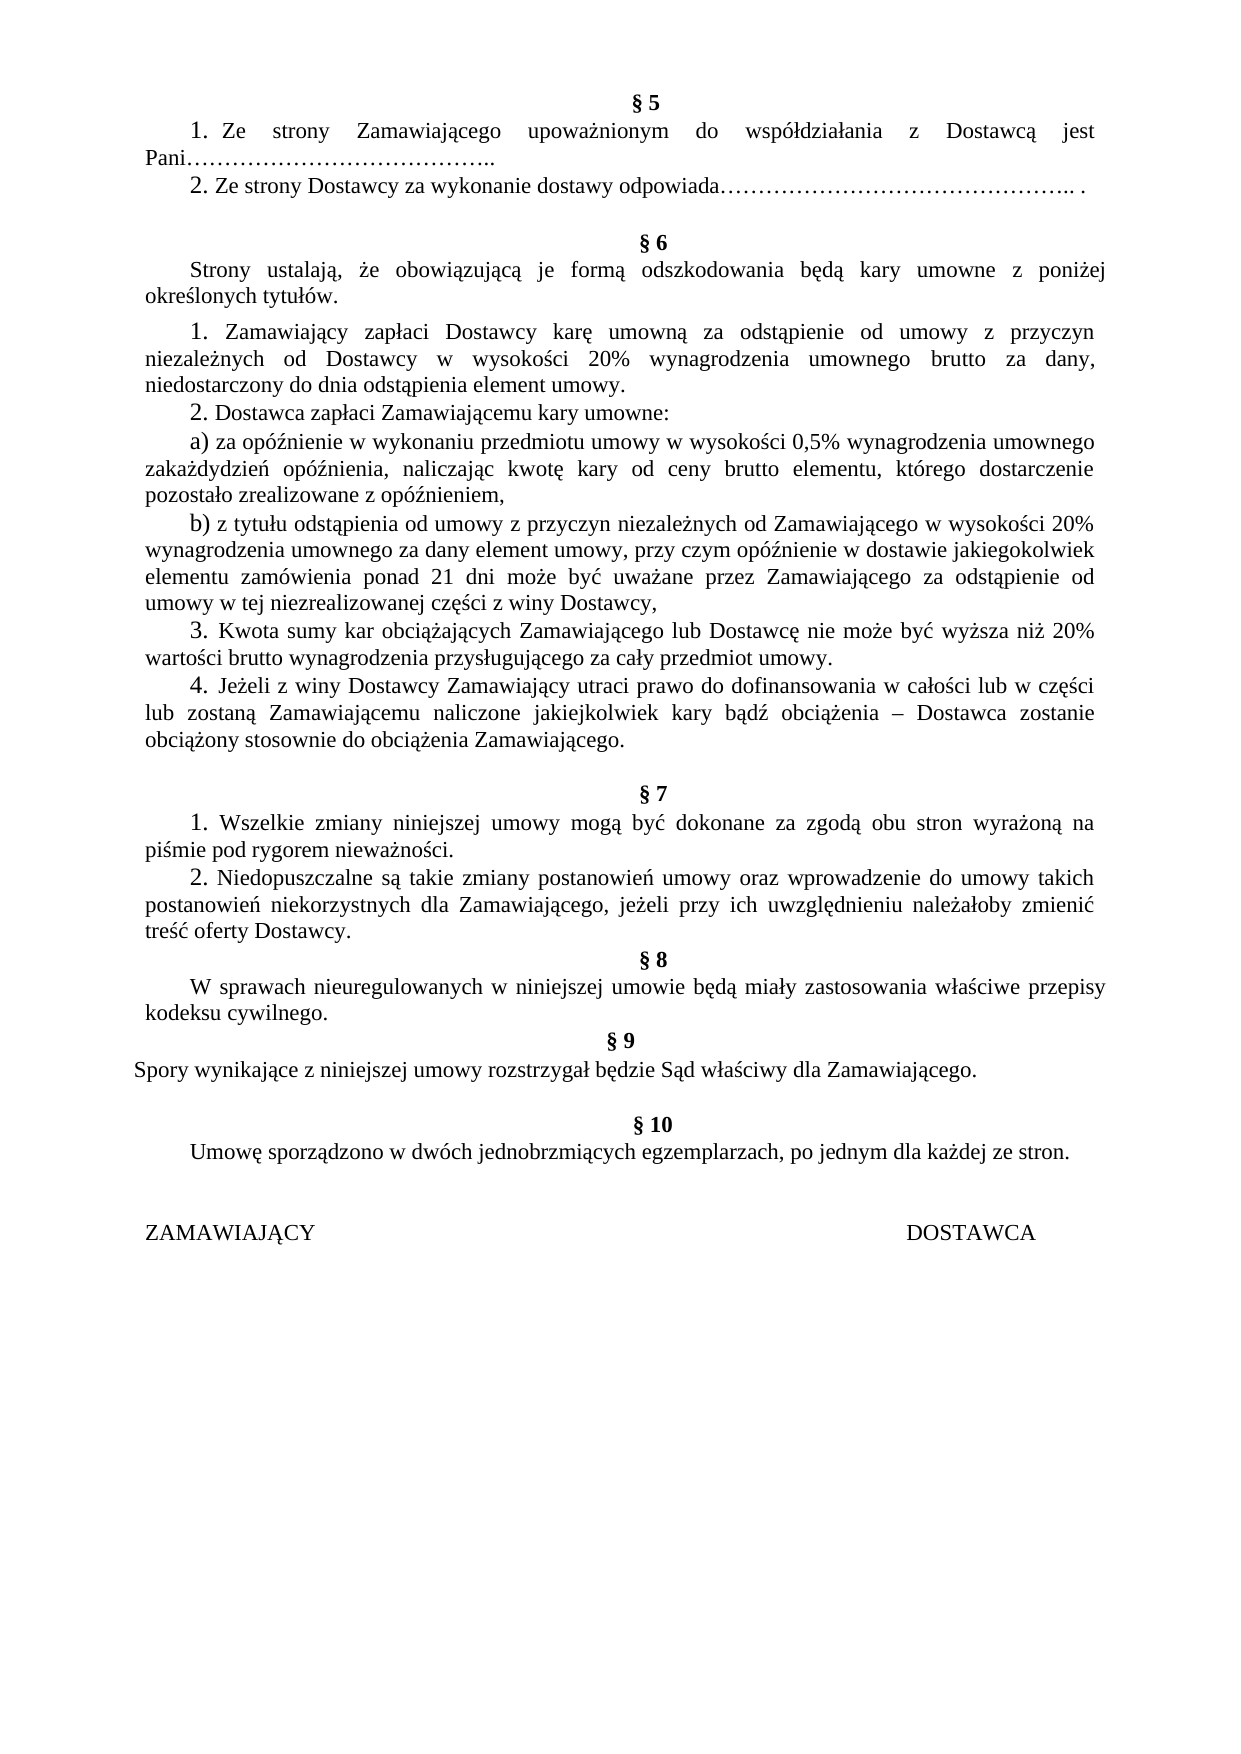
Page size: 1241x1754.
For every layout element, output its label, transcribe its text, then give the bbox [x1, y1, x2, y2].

text § 6 [639, 227, 1107, 256]
list za opóźnienie w wykonaniu przedmiotu umowy w wysokości 0,5% wynagrodzenia umownego zakażdydzień opóźnienia, naliczając kwotę kary od ceny brutto elementu, którego dostarczenie pozostało zrealizowane z opóźnieniem, [145, 426, 1096, 508]
text § 10 [633, 1110, 1107, 1138]
text Spory wynikające z niniejszej umowy rozstrzygał będzie Sąd właściwy dla Zamawiającego. [134, 1054, 1098, 1083]
text § 8 [639, 944, 1107, 973]
text ZAMAWIAJĄCY DOSTAWCA [145, 1219, 1107, 1246]
list z tytułu odstąpienia od umowy z przyczyn niezależnych od Zamawiającego w wysokości 20% wynagrodzenia umownego za dany element umowy, przy czym opóźnienie w dostawie jakiegokolwiek elementu zamówienia ponad 21 dni może być uważane przez Zamawiającego za odstąpienie od umowy w tej niezrealizowanej części z winy Dostawcy, [145, 508, 1096, 615]
list Ze strony Zamawiającego upoważnionym do współdziałania z Dostawcą jest Pani………………………………….. [145, 115, 1096, 170]
list Ze strony Dostawcy za wykonanie dostawy odpowiada……………………………………….. . [189, 170, 1107, 199]
text Strony ustalają, że obowiązującą je formą odszkodowania będą kary umowne z poniżej określonych tytułów. [145, 256, 1107, 309]
text Umowę sporządzono w dwóch jednobrzmiących egzemplarzach, po jednym dla każdej ze stron. [145, 1138, 1107, 1164]
text W sprawach nieuregulowanych w niniejszej umowie będą miały zastosowania właściwe przepisy kodeksu cywilnego. [145, 973, 1107, 1026]
list Wszelkie zmiany niniejszej umowy mogą być dokonane za zgodą obu stron wyrażoną na piśmie pod rygorem nieważności. [145, 807, 1095, 862]
list Niedopuszczalne są takie zmiany postanowień umowy oraz wprowadzenie do umowy takich postanowień niekorzystnych dla Zamawiającego, jeżeli przy ich uwzględnieniu należałoby zmienić treść oferty Dostawcy. [145, 862, 1096, 944]
list § 5 [196, 89, 1096, 115]
text § 9 [134, 1026, 1107, 1054]
list Zamawiający zapłaci Dostawcy karę umowną za odstąpienie od umowy z przyczyn niezależnych od Dostawcy w wysokości 20% wynagrodzenia umownego brutto za dany, niedostarczony do dnia odstąpienia element umowy. [145, 316, 1096, 397]
list Kwota sumy kar obciążających Zamawiającego lub Dostawcę nie może być wyższa niż 20% wartości brutto wynagrodzenia przysługującego za cały przedmiot umowy. [145, 615, 1096, 671]
list Dostawca zapłaci Zamawiającemu kary umowne: [189, 397, 1107, 426]
list Jeżeli z winy Dostawcy Zamawiający utraci prawo do dofinansowania w całości lub w części lub zostaną Zamawiającemu naliczone jakiejkolwiek kary bądź obciążenia – Dostawca zostanie obciążony stosownie do obciążenia Zamawiającego. [145, 671, 1096, 752]
text § 7 [639, 779, 1107, 807]
